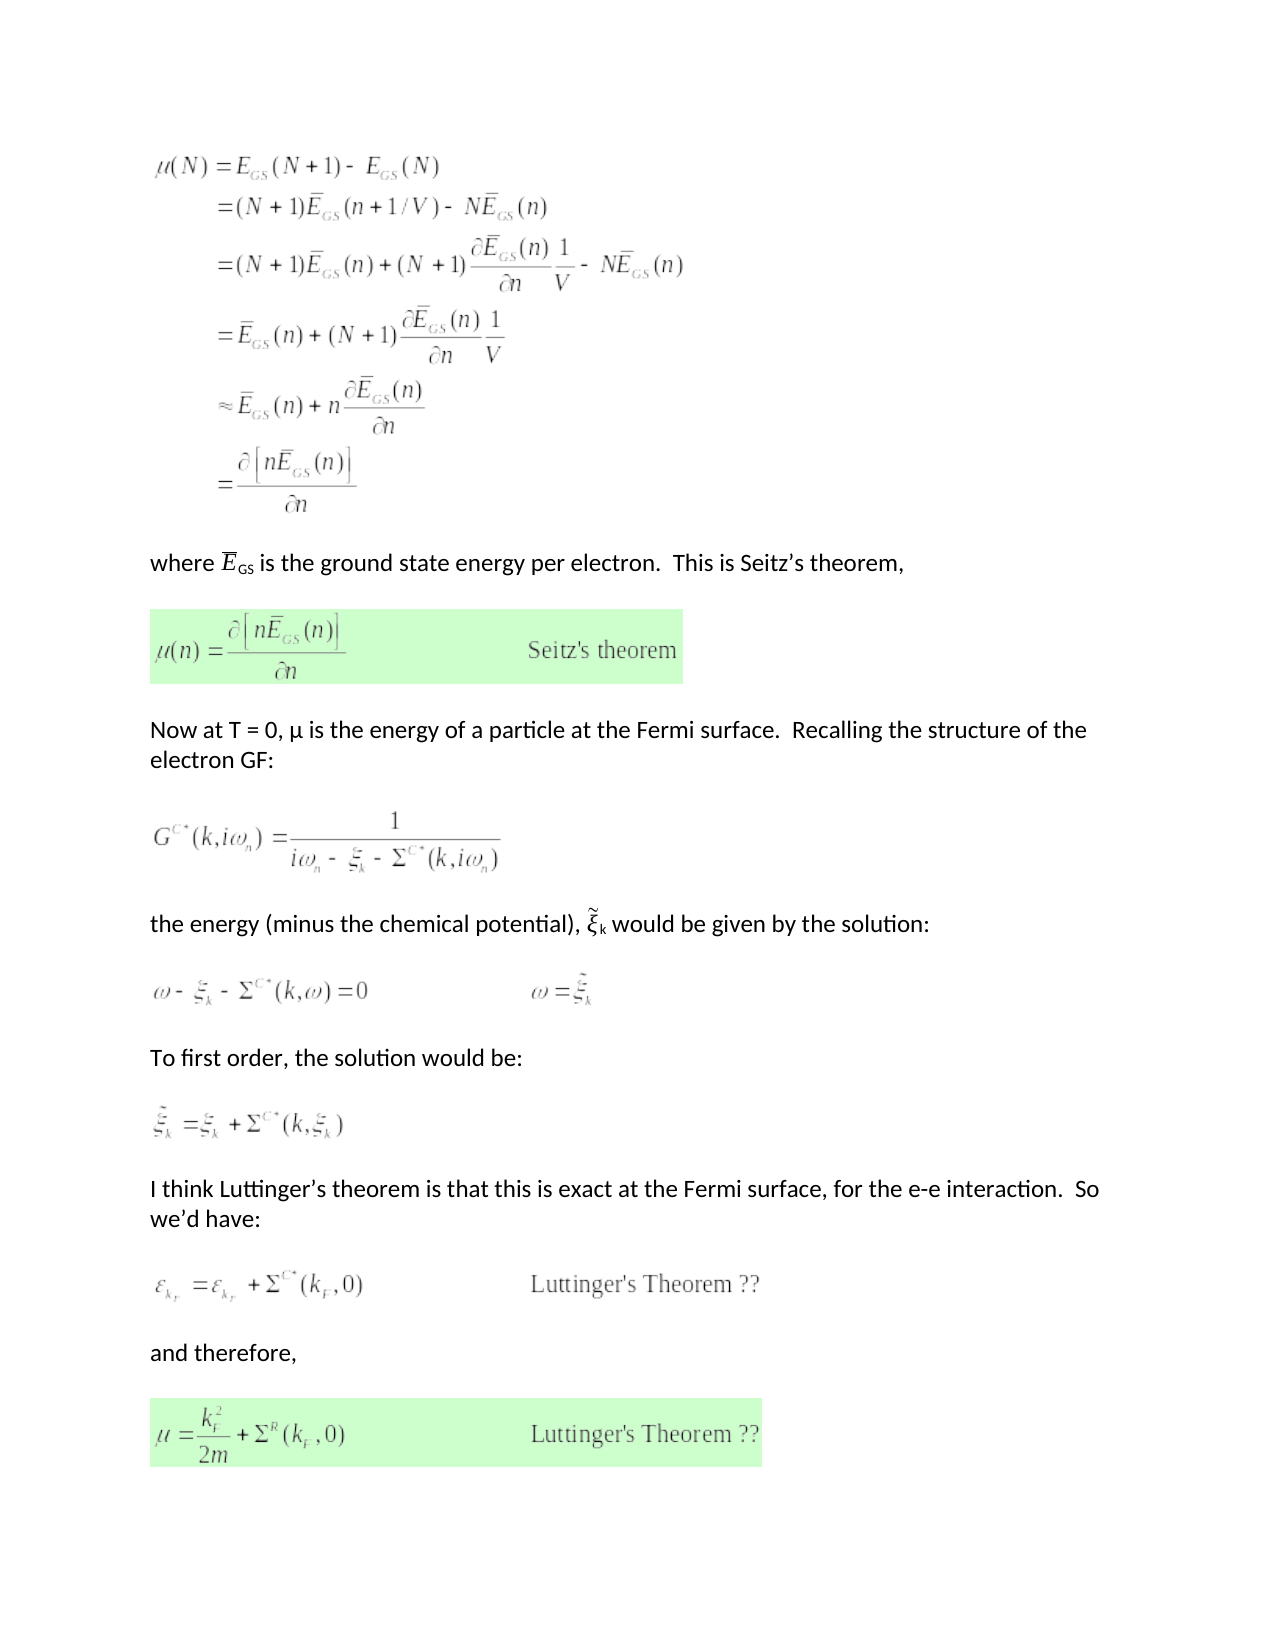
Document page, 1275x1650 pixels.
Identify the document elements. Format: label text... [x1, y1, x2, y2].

text the energy (minus the chemical potential), k would be given by the solution: [150, 908, 1125, 939]
text I think Luttinger’s theorem is that this is exact at the Fermi surface, for the e-e interaction. So we’d have: [150, 1173, 1125, 1234]
text To first order, the solution would be: [150, 1042, 1125, 1072]
text Now at T = 0, μ is the energy of a particle at the Fermi surface. Recalling the structure of the electron GF: [150, 714, 1125, 775]
text where GS is the ground state energy per electron. This is Seitz’s theorem, [150, 548, 1125, 578]
text and therefore, [150, 1337, 1125, 1368]
